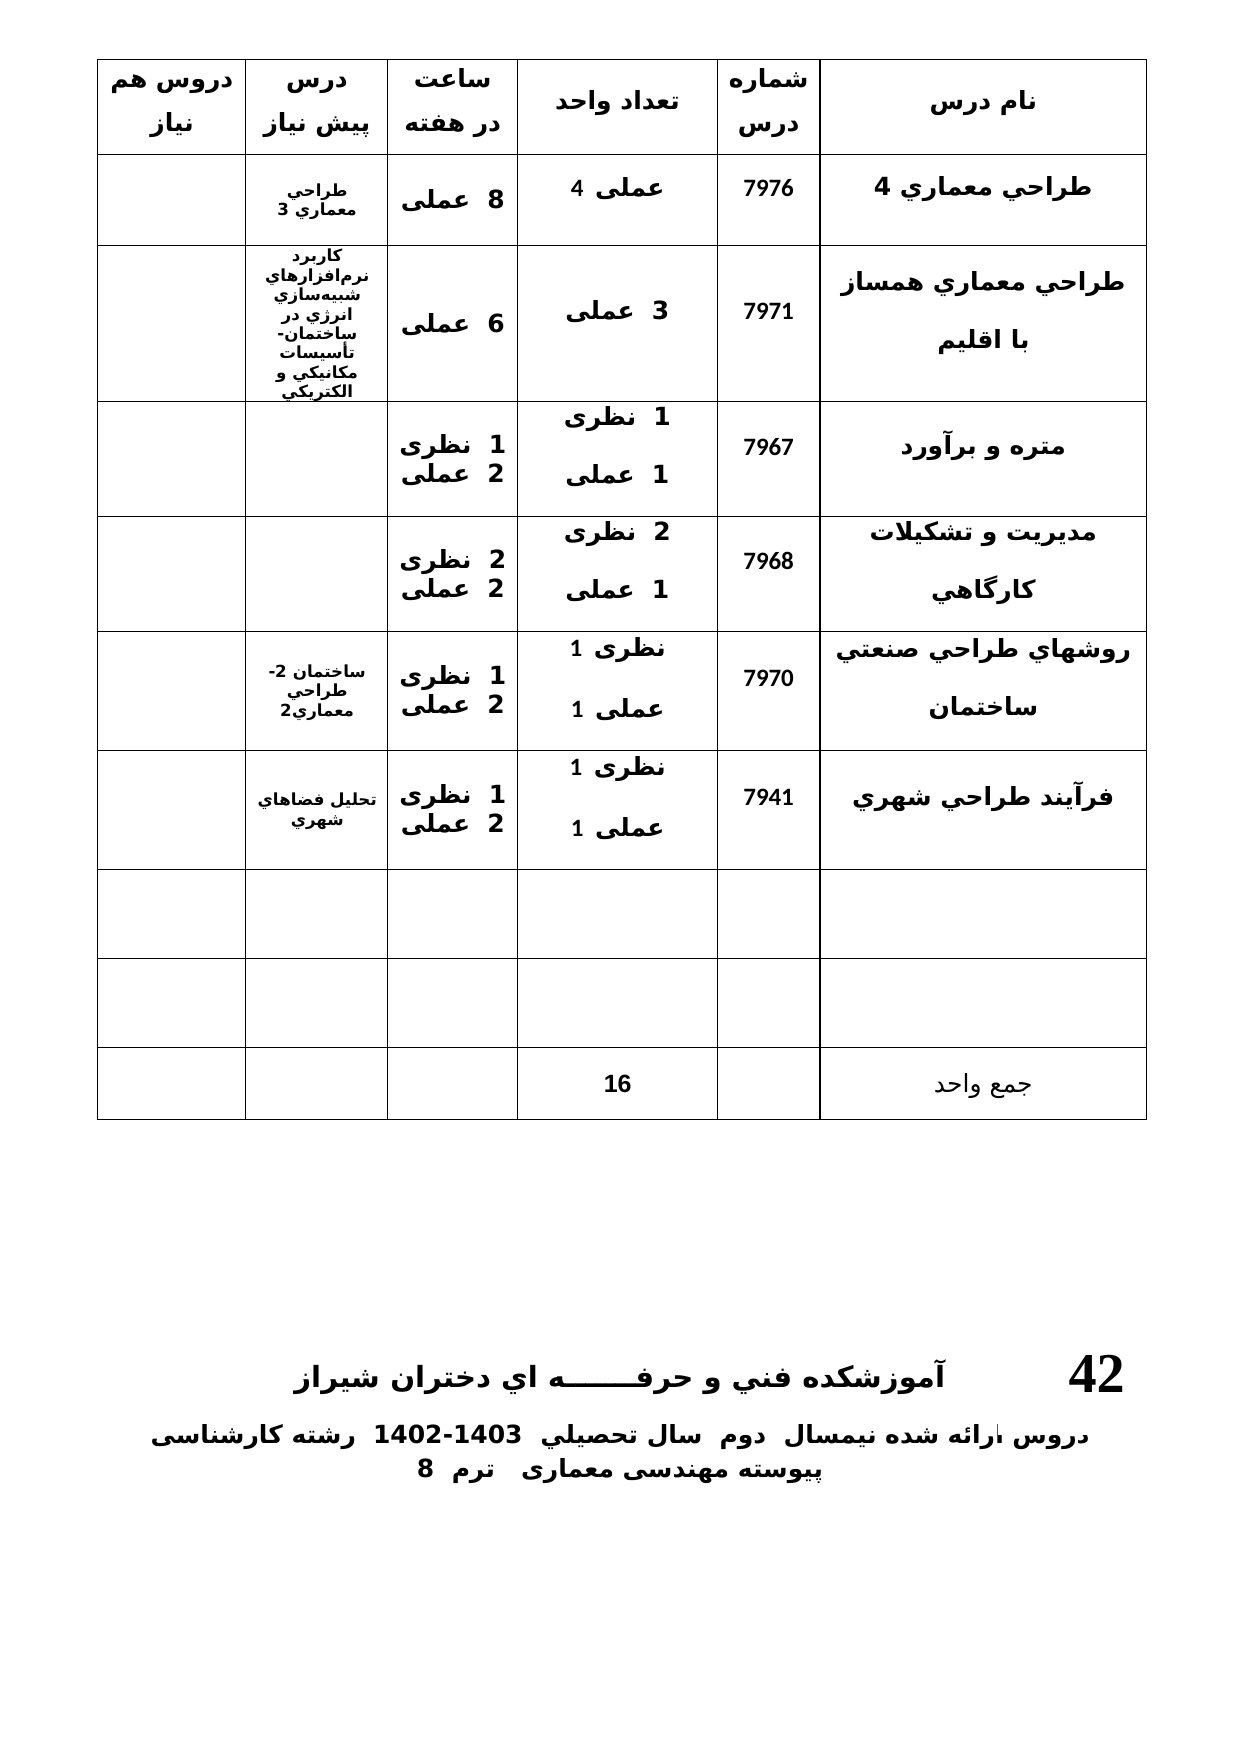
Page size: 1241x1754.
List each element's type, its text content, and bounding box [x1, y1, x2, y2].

table_cell جمع واحد [821, 1048, 1146, 1119]
table_cell 7976 [718, 155, 819, 245]
table_cell 6 عملی [388, 246, 517, 401]
table_header نام درس [821, 60, 1146, 154]
table_cell 7970 [718, 632, 819, 750]
table_cell [821, 870, 1146, 958]
table_header ساعت در هفته [388, 60, 517, 154]
text دروس ارائه شده نيمسال دوم سال تحصيلي 1403-1402 رشته کارشناسی پیوسته مهندسی معماری ترم 8 [150, 1421, 1090, 1483]
table_cell 16 [518, 1048, 717, 1119]
table_cell 7967 [718, 402, 819, 516]
table_cell [718, 1048, 819, 1119]
table_cell ساختمان 2-طراحي معماري2 [246, 632, 387, 750]
table_cell [246, 1048, 387, 1119]
table_cell [246, 402, 387, 516]
table_cell [98, 632, 245, 750]
table_cell [98, 751, 245, 868]
table_cell [98, 517, 245, 631]
table_cell 1 نظری 2 عملی [388, 402, 517, 516]
table_cell طراحي معماري همساز با اقلیم [821, 246, 1146, 401]
table_cell متره و برآورد [821, 402, 1146, 516]
table_cell 1 نظری 1 عملی [518, 632, 717, 750]
table_cell [98, 402, 245, 516]
table_cell 1 نظری 1 عملی [518, 402, 717, 516]
table_cell [388, 870, 517, 958]
table_header دروس هم نياز [98, 60, 245, 154]
table_cell طراحي معماري 3 [246, 155, 387, 245]
table_cell [388, 959, 517, 1047]
table_cell 4 عملی [518, 155, 717, 245]
table_cell 3 عملی [518, 246, 717, 401]
table_cell 1 نظری 2 عملی [388, 751, 517, 868]
table_cell 1 نظری 2 عملی [388, 632, 517, 750]
table_cell 7968 [718, 517, 819, 631]
text آموزشكده فني و حرفـــــــه اي دختران شيراز [150, 1361, 998, 1395]
table_cell 2 نظری 2 عملی [388, 517, 517, 631]
table_cell [388, 1048, 517, 1119]
table_cell [821, 959, 1146, 1047]
table_cell [718, 870, 819, 958]
table_cell روشهاي طراحي صنعتي ساختمان [821, 632, 1146, 750]
table_cell 7941 [718, 751, 819, 868]
table_cell تحلیل فضاهاي شهري [246, 751, 387, 868]
table_cell [98, 155, 245, 245]
table_cell [518, 870, 717, 958]
table_cell طراحي معماري 4 [821, 155, 1146, 245]
table_cell [98, 959, 245, 1047]
table_cell [518, 959, 717, 1047]
table_cell [246, 517, 387, 631]
table_cell [246, 870, 387, 958]
table_cell [246, 959, 387, 1047]
table_header درس پيش نياز [246, 60, 387, 154]
table_header تعداد واحد [518, 60, 717, 154]
table_cell 1 نظری 1 عملی [518, 751, 717, 868]
table_cell کاربرد نرم‌افزارهاي شبیه‌سازي انرژي در ساختمان-تأسیسات مکانیکي و الکتریکي [246, 246, 387, 401]
table_cell [98, 1048, 245, 1119]
table_cell 7971 [718, 246, 819, 401]
table_header شماره درس [718, 60, 819, 154]
table_cell [98, 246, 245, 401]
table_cell 8 عملی [388, 155, 517, 245]
table_cell مدیریت و تشکیلات کارگاهي [821, 517, 1146, 631]
table_cell [98, 870, 245, 958]
table_cell 2 نظری 1 عملی [518, 517, 717, 631]
table_cell [718, 959, 819, 1047]
table_cell فرآیند طراحي شهري [821, 751, 1146, 868]
